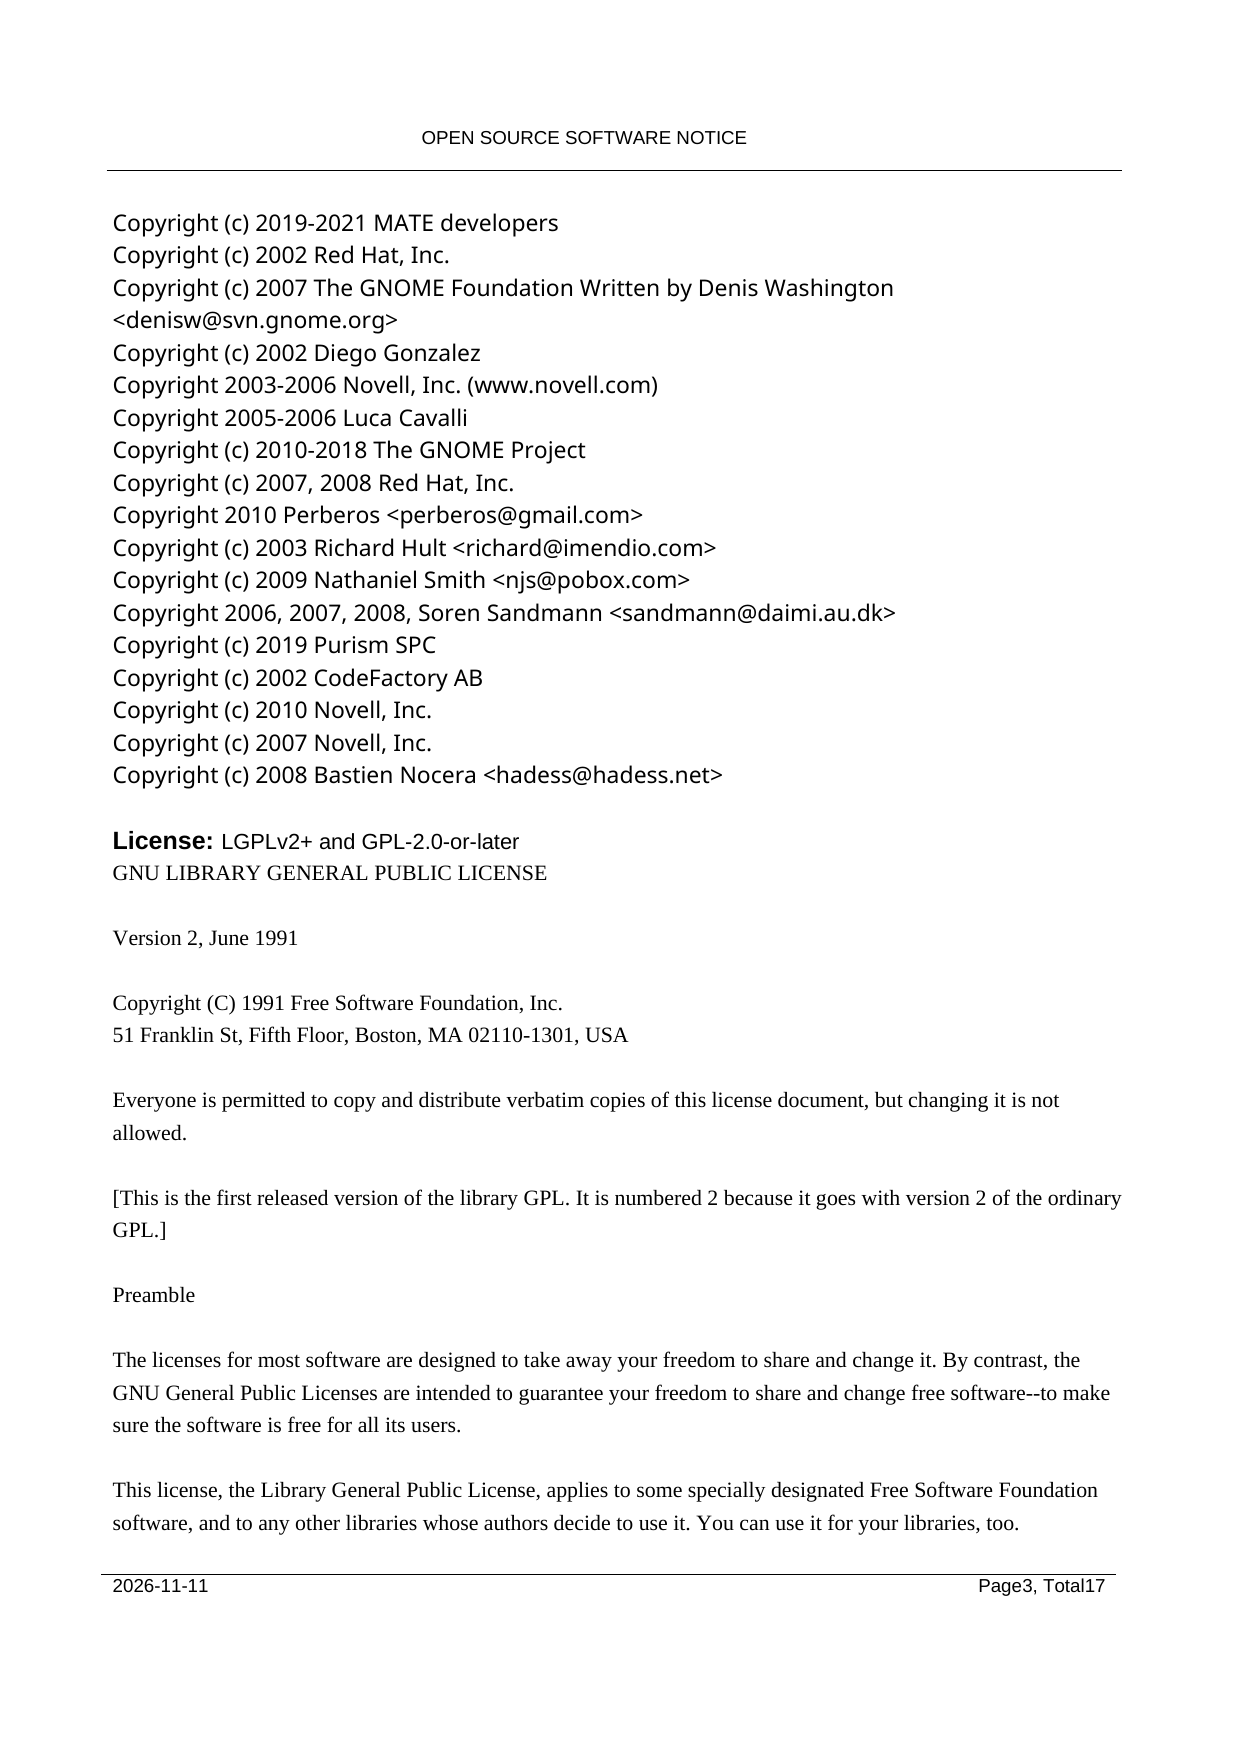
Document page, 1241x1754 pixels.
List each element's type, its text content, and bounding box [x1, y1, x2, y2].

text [112, 206, 1128, 824]
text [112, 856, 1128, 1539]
text License: LGPLv2+ and GPL-2.0-or-later [112, 824, 1128, 856]
